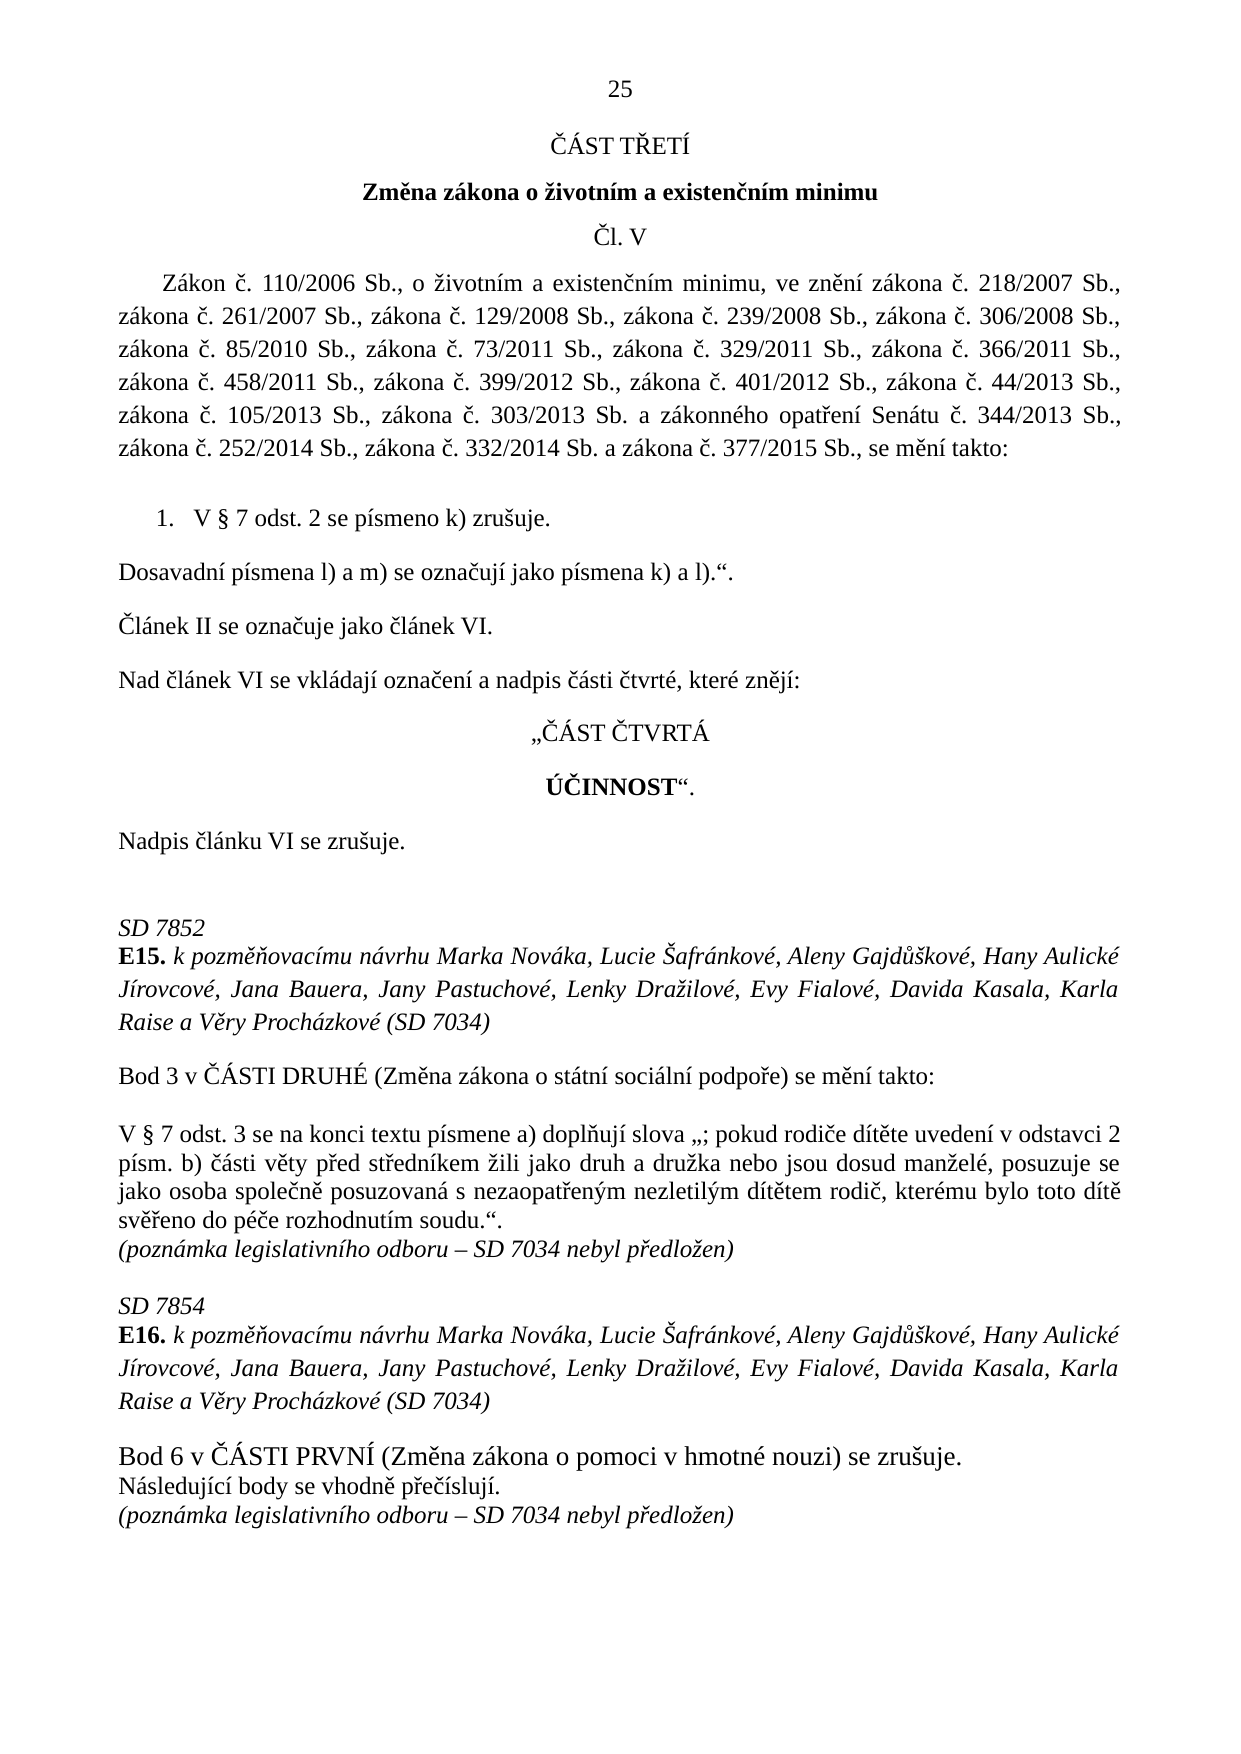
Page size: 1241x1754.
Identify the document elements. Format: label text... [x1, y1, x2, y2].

text „ČÁST ČTVRTÁ [118, 718, 1122, 747]
text (poznámka legislativního odboru – SD 7034 nebyl předložen) [118, 1234, 1122, 1263]
text Dosavadní písmena l) a m) se označují jako písmena k) a l).“. [118, 557, 1122, 586]
text Nadpis článku VI se zrušuje. [118, 826, 1122, 855]
text Bod 6 v ČÁSTI PRVNÍ (Změna zákona o pomoci v hmotné nouzi) se zrušuje. [118, 1440, 1122, 1471]
text V § 7 odst. 3 se na konci textu písmene a) doplňují slova „; pokud rodiče dítěte uvedení v odstavci 2 písm. b) části věty před středníkem žili jako druh a družka nebo jsou dosud manželé, posuzuje se jako osoba společně posuzovaná s nezaopatřeným nezletilým dítětem rodič, kterému bylo toto dítě svěřeno do péče rozhodnutím soudu.“. [118, 1119, 1122, 1234]
text ÚČINNOST“. [118, 772, 1122, 801]
text Změna zákona o životním a existenčním minimu [118, 177, 1122, 206]
text Článek II se označuje jako článek VI. [118, 611, 1122, 640]
list V § 7 odst. 2 se písmeno k) zrušuje. [156, 503, 1122, 532]
text Nad článek VI se vkládají označení a nadpis části čtvrté, které znějí: [118, 665, 1122, 693]
text ČÁST TŘETÍ [118, 131, 1122, 160]
text SD 7852 [118, 913, 1122, 941]
text E15. k pozměňovacímu návrhu Marka Nováka, Lucie Šafránkové, Aleny Gajdůškové, Hany Aulické Jírovcové, Jana Bauera, Jany Pastuchové, Lenky Dražilové, Evy Fialové, Davida Kasala, Karla Raise a Věry Procházkové (SD 7034) [118, 941, 1122, 1036]
text SD 7854 [118, 1291, 1122, 1320]
text Následující body se vhodně přečíslují. [118, 1471, 1122, 1500]
text Bod 3 v ČÁSTI DRUHÉ (Změna zákona o státní sociální podpoře) se mění takto: [118, 1061, 1122, 1090]
text Zákon č. 110/2006 Sb., o životním a existenčním minimu, ve znění zákona č. 218/2007 Sb., zákona č. 261/2007 Sb., zákona č. 129/2008 Sb., zákona č. 239/2008 Sb., zákona č. 306/2008 Sb., zákona č. 85/2010 Sb., zákona č. 73/2011 Sb., zákona č. 329/2011 Sb., zákona č. 366/2011 Sb., zákona č. 458/2011 Sb., zákona č. 399/2012 Sb., zákona č. 401/2012 Sb., zákona č. 44/2013 Sb., zákona č. 105/2013 Sb., zákona č. 303/2013 Sb. a zákonného opatření Senátu č. 344/2013 Sb., zákona č. 252/2014 Sb., zákona č. 332/2014 Sb. a zákona č. 377/2015 Sb., se mění takto: [118, 268, 1122, 462]
text Čl. V [118, 222, 1122, 251]
text (poznámka legislativního odboru – SD 7034 nebyl předložen) [118, 1500, 1122, 1529]
text E16. k pozměňovacímu návrhu Marka Nováka, Lucie Šafránkové, Aleny Gajdůškové, Hany Aulické Jírovcové, Jana Bauera, Jany Pastuchové, Lenky Dražilové, Evy Fialové, Davida Kasala, Karla Raise a Věry Procházkové (SD 7034) [118, 1320, 1122, 1415]
